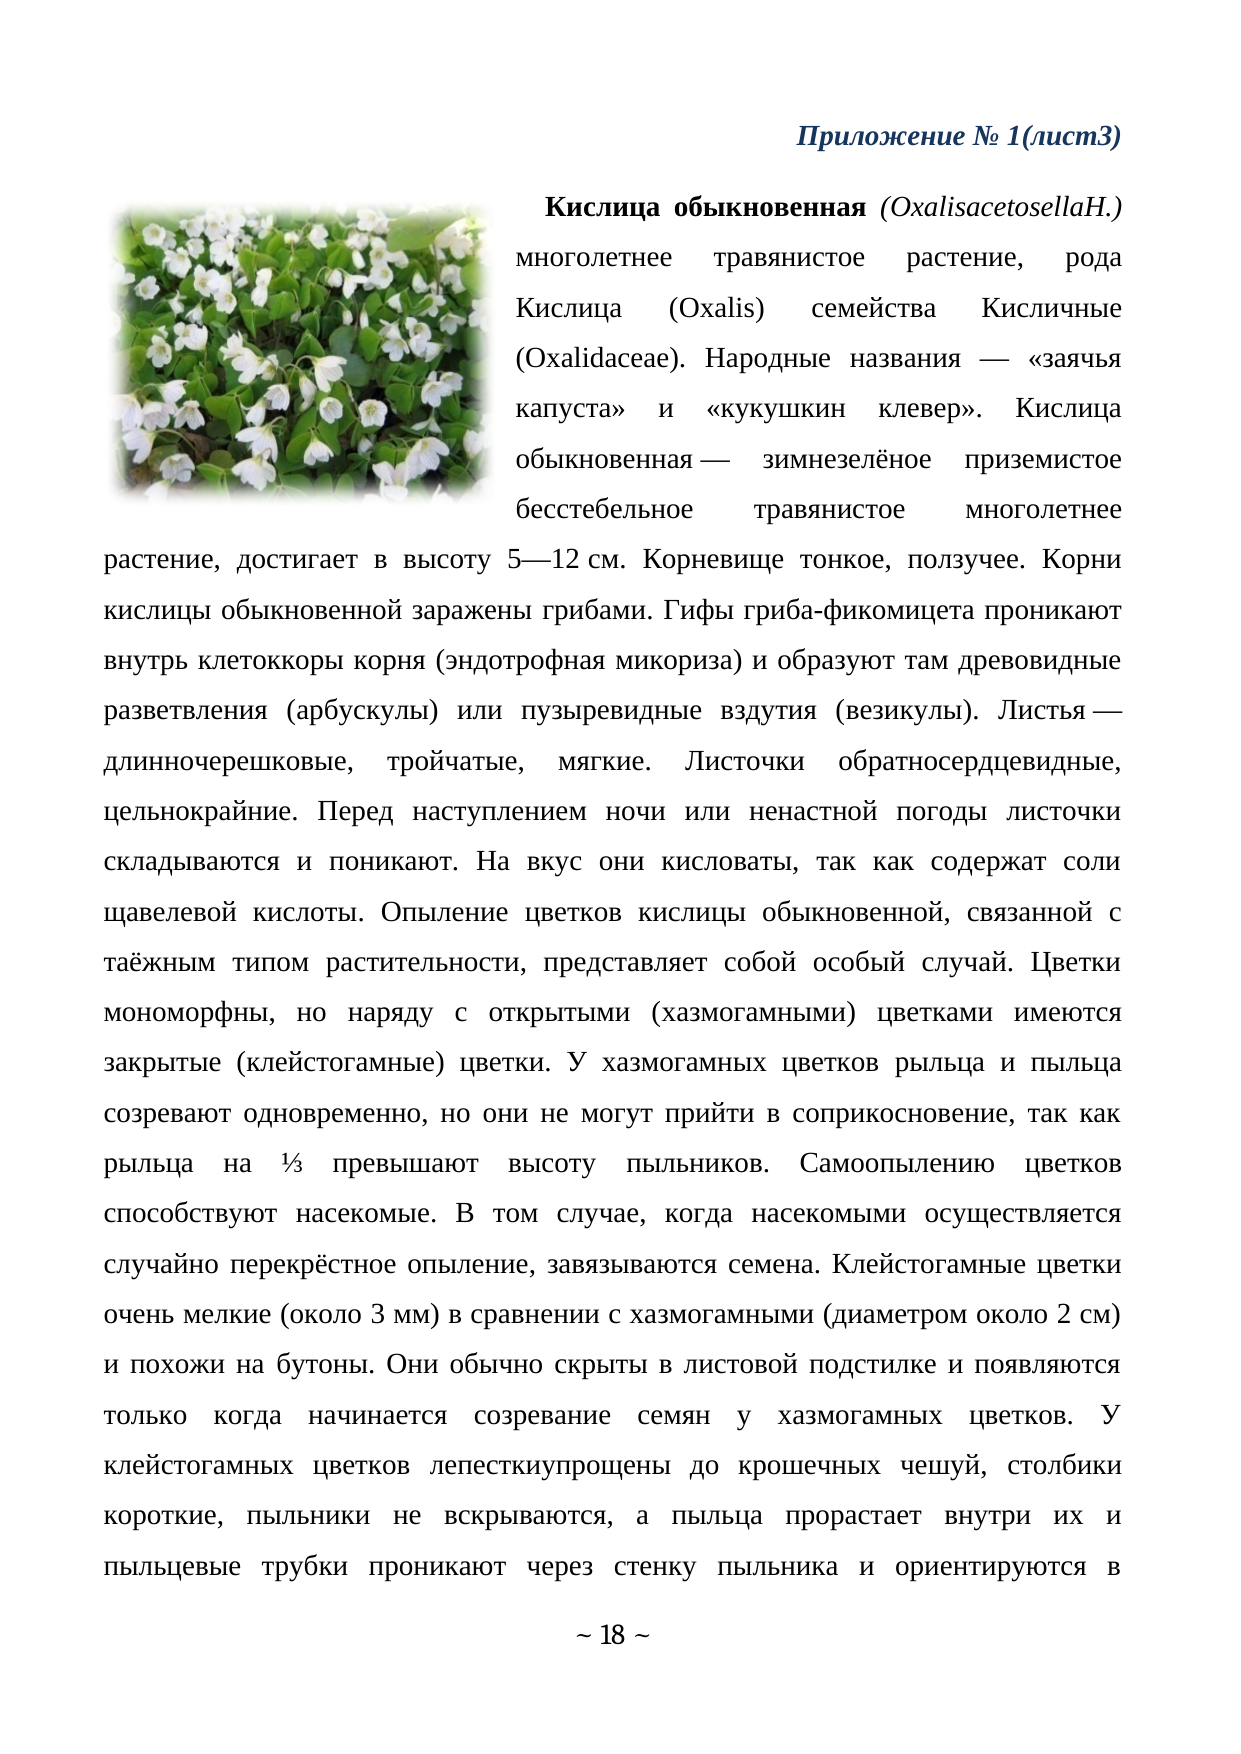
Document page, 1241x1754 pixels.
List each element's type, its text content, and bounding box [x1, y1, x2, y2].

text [103, 189, 1122, 1581]
text Приложение № 1(лист3) [103, 118, 1122, 152]
picture [130, 224, 472, 482]
